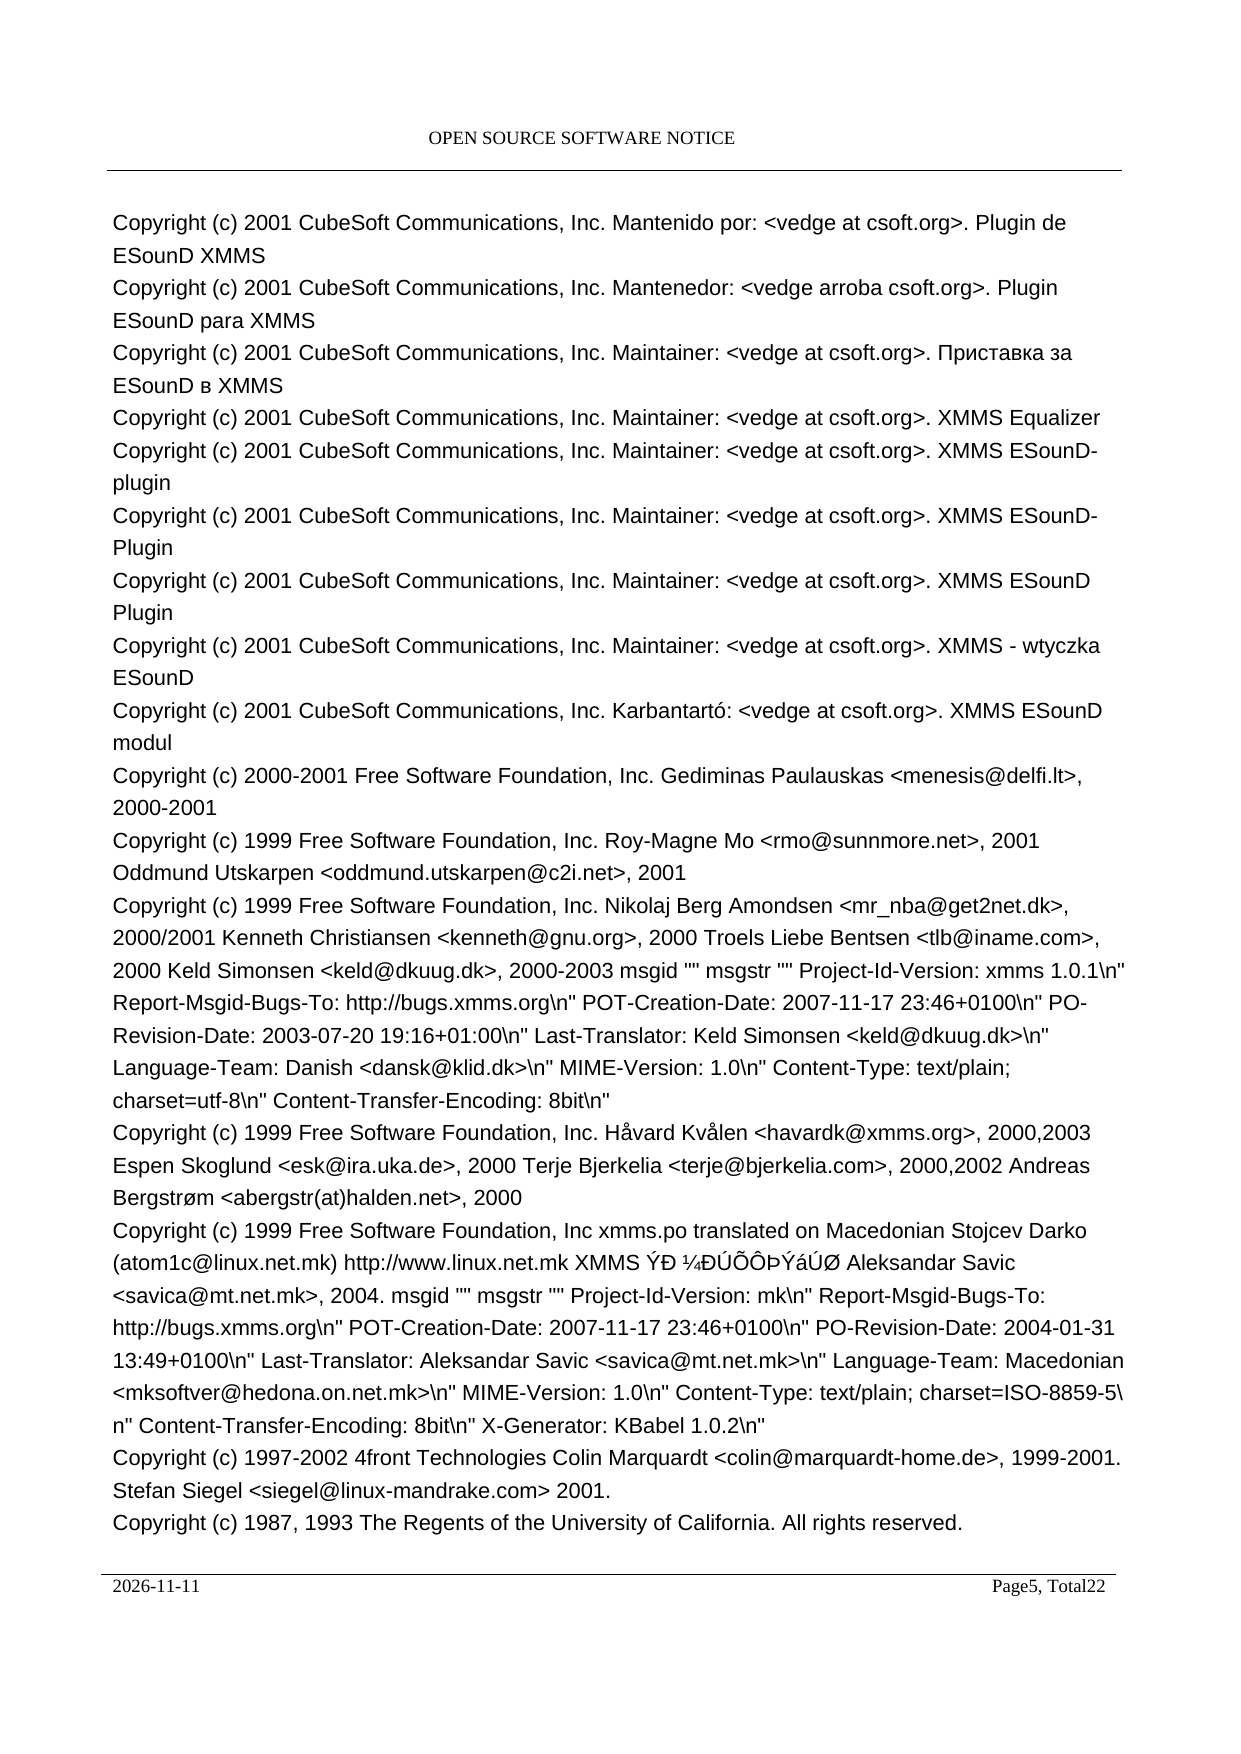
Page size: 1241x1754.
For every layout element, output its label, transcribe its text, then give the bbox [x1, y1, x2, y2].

text Copyright (c) 2001 CubeSoft Communications, Inc. Mantenido por: <vedge at csoft.org>. Plugin de ESounD XMMS [112, 206, 1128, 271]
text Copyright (c) 2001 CubeSoft Communications, Inc. Karbantartó: <vedge at csoft.org>. XMMS ESounD modul [112, 694, 1128, 759]
text Copyright (c) 2001 CubeSoft Communications, Inc. Maintainer: <vedge at csoft.org>. XMMS Equalizer [112, 401, 1128, 434]
text Copyright (c) 2001 CubeSoft Communications, Inc. Maintainer: <vedge at csoft.org>. XMMS ESounD-Plugin [112, 499, 1128, 564]
text Copyright (c) 1999 Free Software Foundation, Inc. Håvard Kvålen <havardk@xmms.org>, 2000,2003 Espen Skoglund <esk@ira.uka.de>, 2000 Terje Bjerkelia <terje@bjerkelia.com>, 2000,2002 Andreas Bergstrøm <abergstr(at)halden.net>, 2000 [112, 1116, 1128, 1214]
text Copyright (c) 1997-2002 4front Technologies Colin Marquardt <colin@marquardt-home.de>, 1999-2001. Stefan Siegel <siegel@linux-mandrake.com> 2001. [112, 1441, 1128, 1506]
text Copyright (c) 1999 Free Software Foundation, Inc xmms.po translated on Macedonian Stojcev Darko (atom1c@linux.net.mk) http://www.linux.net.mk XMMS ÝÐ ¼ÐÚÕÔÞÝáÚØ Aleksandar Savic <savica@mt.net.mk>, 2004. msgid "" msgstr "" Project-Id-Version: mk\n" Report-Msgid-Bugs-To: http://bugs.xmms.org\n" POT-Creation-Date: 2007-11-17 23:46+0100\n" PO-Revision-Date: 2004-01-31 13:49+0100\n" Last-Translator: Aleksandar Savic <savica@mt.net.mk>\n" Language-Team: Macedonian <mksoftver@hedona.on.net.mk>\n" MIME-Version: 1.0\n" Content-Type: text/plain; charset=ISO-8859-5\n" Content-Transfer-Encoding: 8bit\n" X-Generator: KBabel 1.0.2\n" [112, 1214, 1128, 1441]
text Copyright (c) 2001 CubeSoft Communications, Inc. Maintainer: <vedge at csoft.org>. Приставка за ESounD в XMMS [112, 336, 1128, 401]
text Copyright (c) 1987, 1993 The Regents of the University of California. All rights reserved. [112, 1506, 1128, 1539]
text Copyright (c) 2001 CubeSoft Communications, Inc. Mantenedor: <vedge arroba csoft.org>. Plugin ESounD para XMMS [112, 271, 1128, 336]
text Copyright (c) 2000-2001 Free Software Foundation, Inc. Gediminas Paulauskas <menesis@delfi.lt>, 2000-2001 [112, 759, 1128, 824]
text Copyright (c) 1999 Free Software Foundation, Inc. Roy-Magne Mo <rmo@sunnmore.net>, 2001 Oddmund Utskarpen <oddmund.utskarpen@c2i.net>, 2001 [112, 824, 1128, 889]
text Copyright (c) 1999 Free Software Foundation, Inc. Nikolaj Berg Amondsen <mr_nba@get2net.dk>, 2000/2001 Kenneth Christiansen <kenneth@gnu.org>, 2000 Troels Liebe Bentsen <tlb@iname.com>, 2000 Keld Simonsen <keld@dkuug.dk>, 2000-2003 msgid "" msgstr "" Project-Id-Version: xmms 1.0.1\n" Report-Msgid-Bugs-To: http://bugs.xmms.org\n" POT-Creation-Date: 2007-11-17 23:46+0100\n" PO-Revision-Date: 2003-07-20 19:16+01:00\n" Last-Translator: Keld Simonsen <keld@dkuug.dk>\n" Language-Team: Danish <dansk@klid.dk>\n" MIME-Version: 1.0\n" Content-Type: text/plain; charset=utf-8\n" Content-Transfer-Encoding: 8bit\n" [112, 889, 1128, 1116]
text Copyright (c) 2001 CubeSoft Communications, Inc. Maintainer: <vedge at csoft.org>. XMMS - wtyczka ESounD [112, 629, 1128, 694]
text Copyright (c) 2001 CubeSoft Communications, Inc. Maintainer: <vedge at csoft.org>. XMMS ESounD-plugin [112, 434, 1128, 499]
text Copyright (c) 2001 CubeSoft Communications, Inc. Maintainer: <vedge at csoft.org>. XMMS ESounD Plugin [112, 564, 1128, 629]
